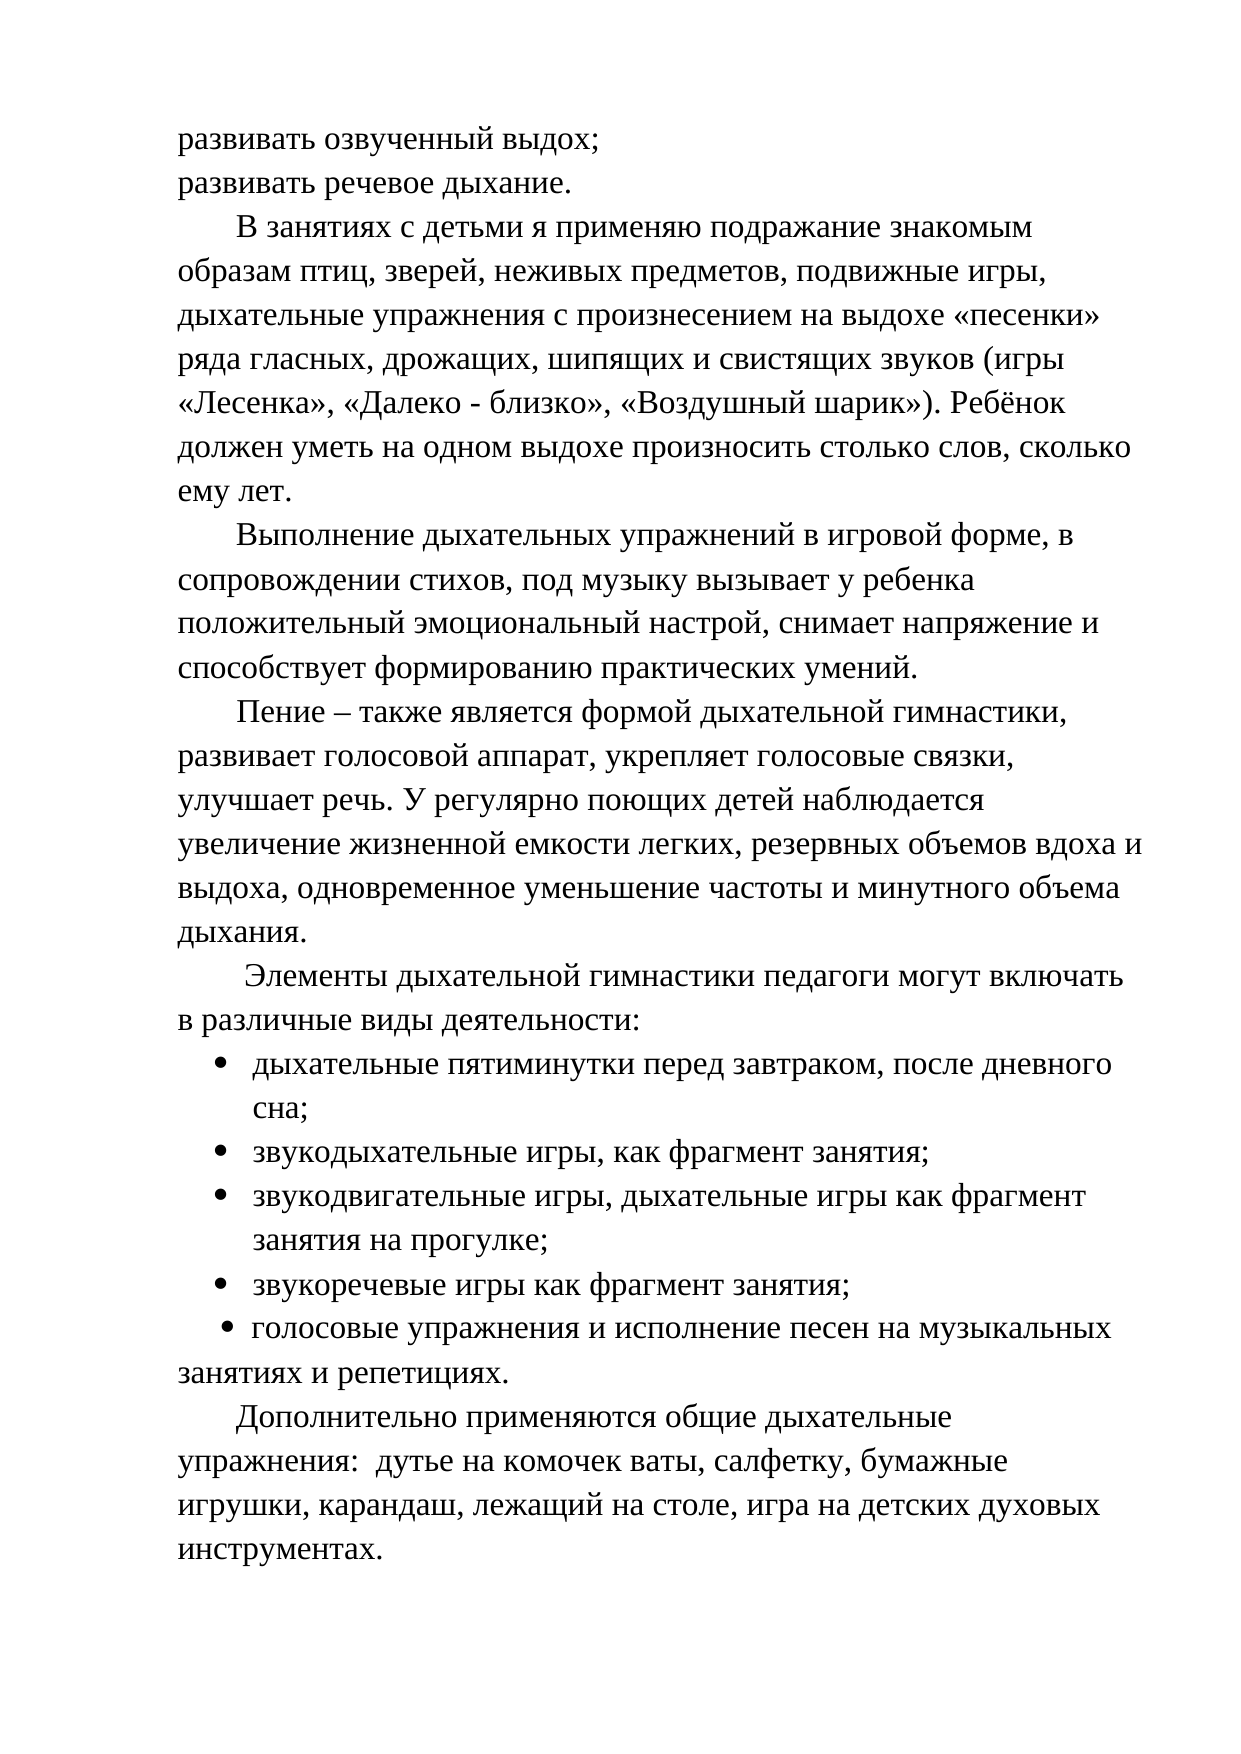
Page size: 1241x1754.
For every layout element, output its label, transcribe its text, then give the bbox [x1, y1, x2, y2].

list голосовые упражнения и исполнение песен на музыкальных занятиях и репетициях. Дополнительно применяются общие дыхательные упражнения: дутье на комочек ваты, салфетку, бумажные игрушки, карандаш, лежащий на столе, игра на детских духовых инструментах. [177, 1308, 1119, 1566]
list звукодвигательные игры, дыхательные игры как фрагмент занятия на прогулке; [215, 1176, 1152, 1258]
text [177, 118, 1143, 685]
text Пение – также является формой дыхательной гимнастики, развивает голосовой аппарат, укрепляет голосовые связки, улучшает речь. У регулярно поющих детей наблюдается увеличение жизненной емкости легких, резервных объемов вдоха и выдоха, одновременное уменьшение частоты и минутного объема дыхания. Элементы дыхательной гимнастики педагоги могут включать в различные виды деятельности: [177, 691, 1143, 1038]
list звукоречевые игры как фрагмент занятия; [215, 1264, 1152, 1302]
list звукодыхательные игры, как фрагмент занятия; [215, 1132, 1152, 1170]
list дыхательные пятиминутки перед завтраком, после дневного сна; [215, 1043, 1152, 1126]
